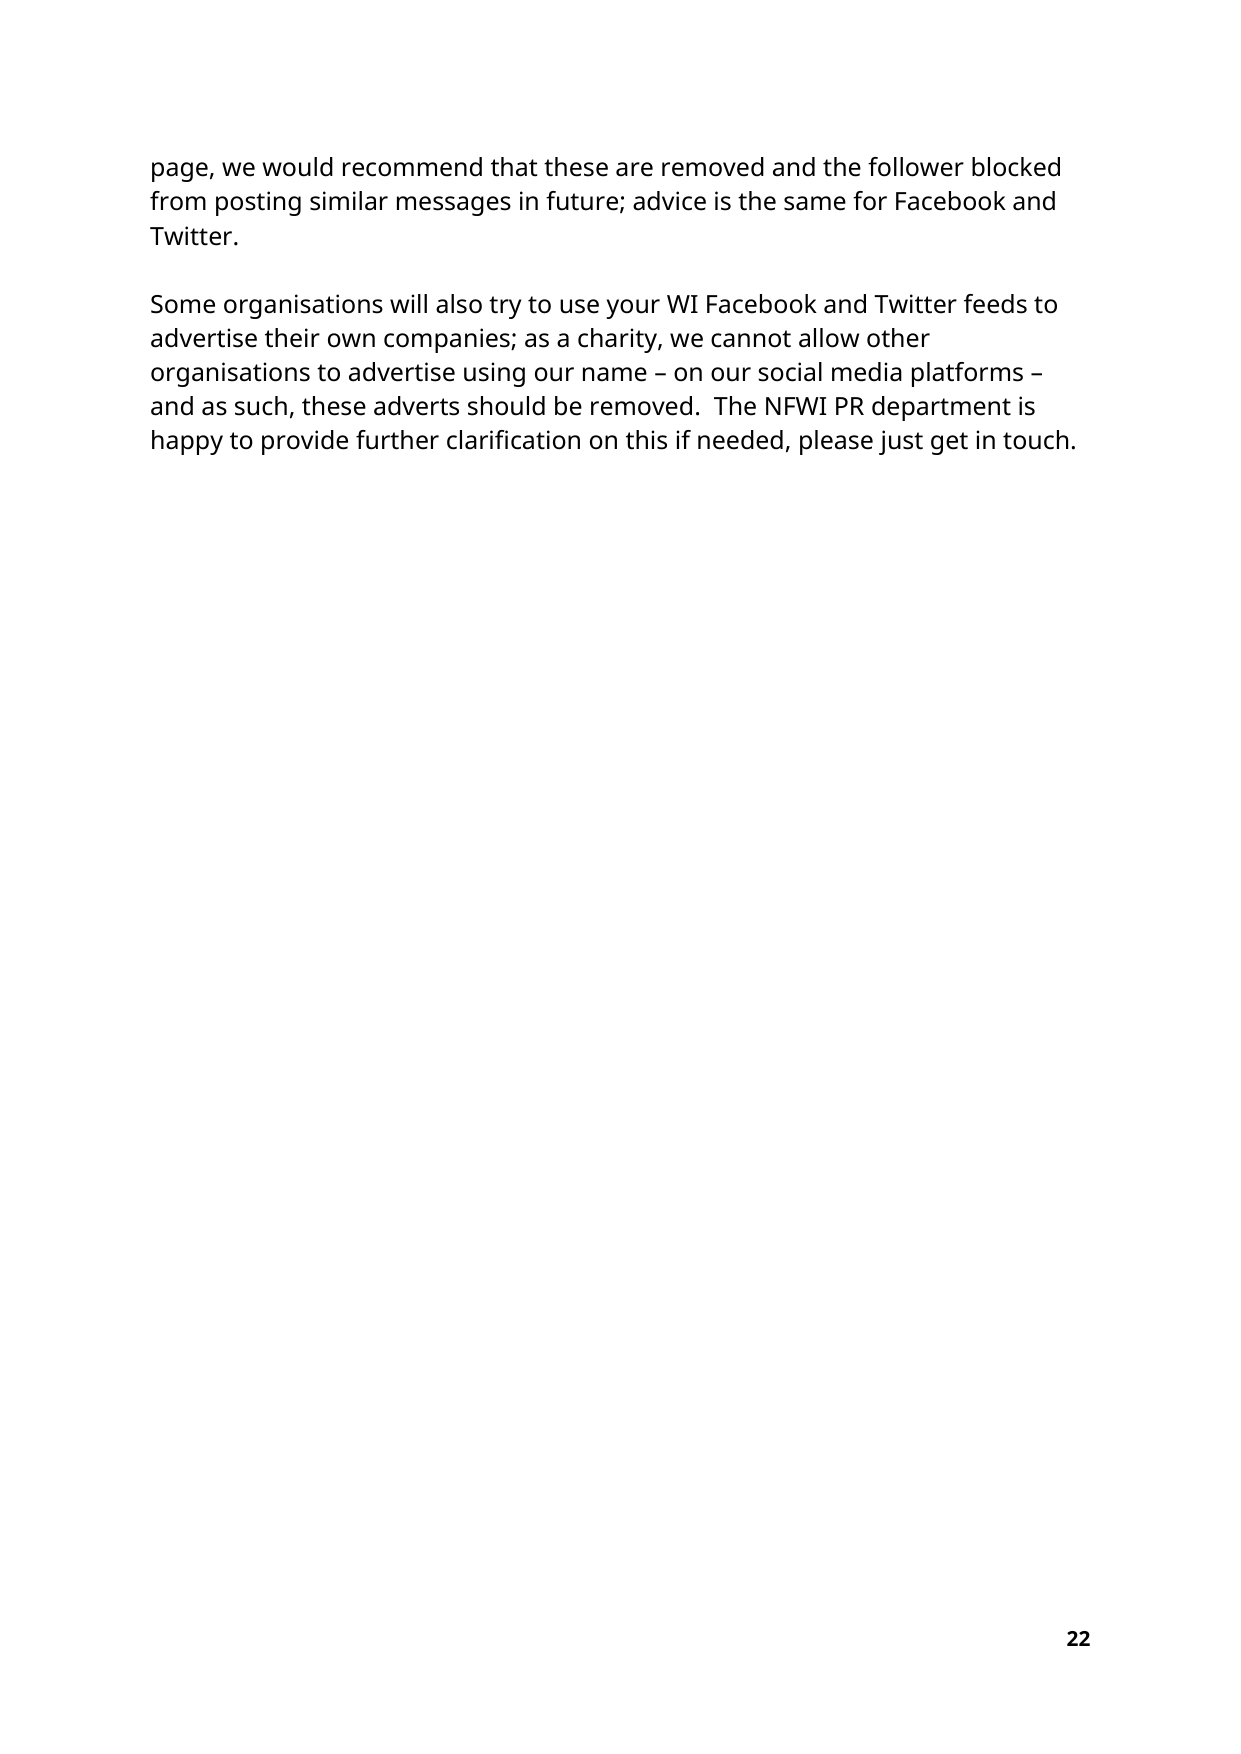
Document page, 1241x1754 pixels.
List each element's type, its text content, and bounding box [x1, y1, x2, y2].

text Some organisations will also try to use your WI Facebook and Twitter feeds to advertise their own companies; as a charity, we cannot allow other organisations to advertise using our name – on our social media platforms – and as such, these adverts should be removed. The NFWI PR department is happy to provide further clarification on this if needed, please just get in touch. [150, 286, 1090, 457]
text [150, 150, 1090, 252]
